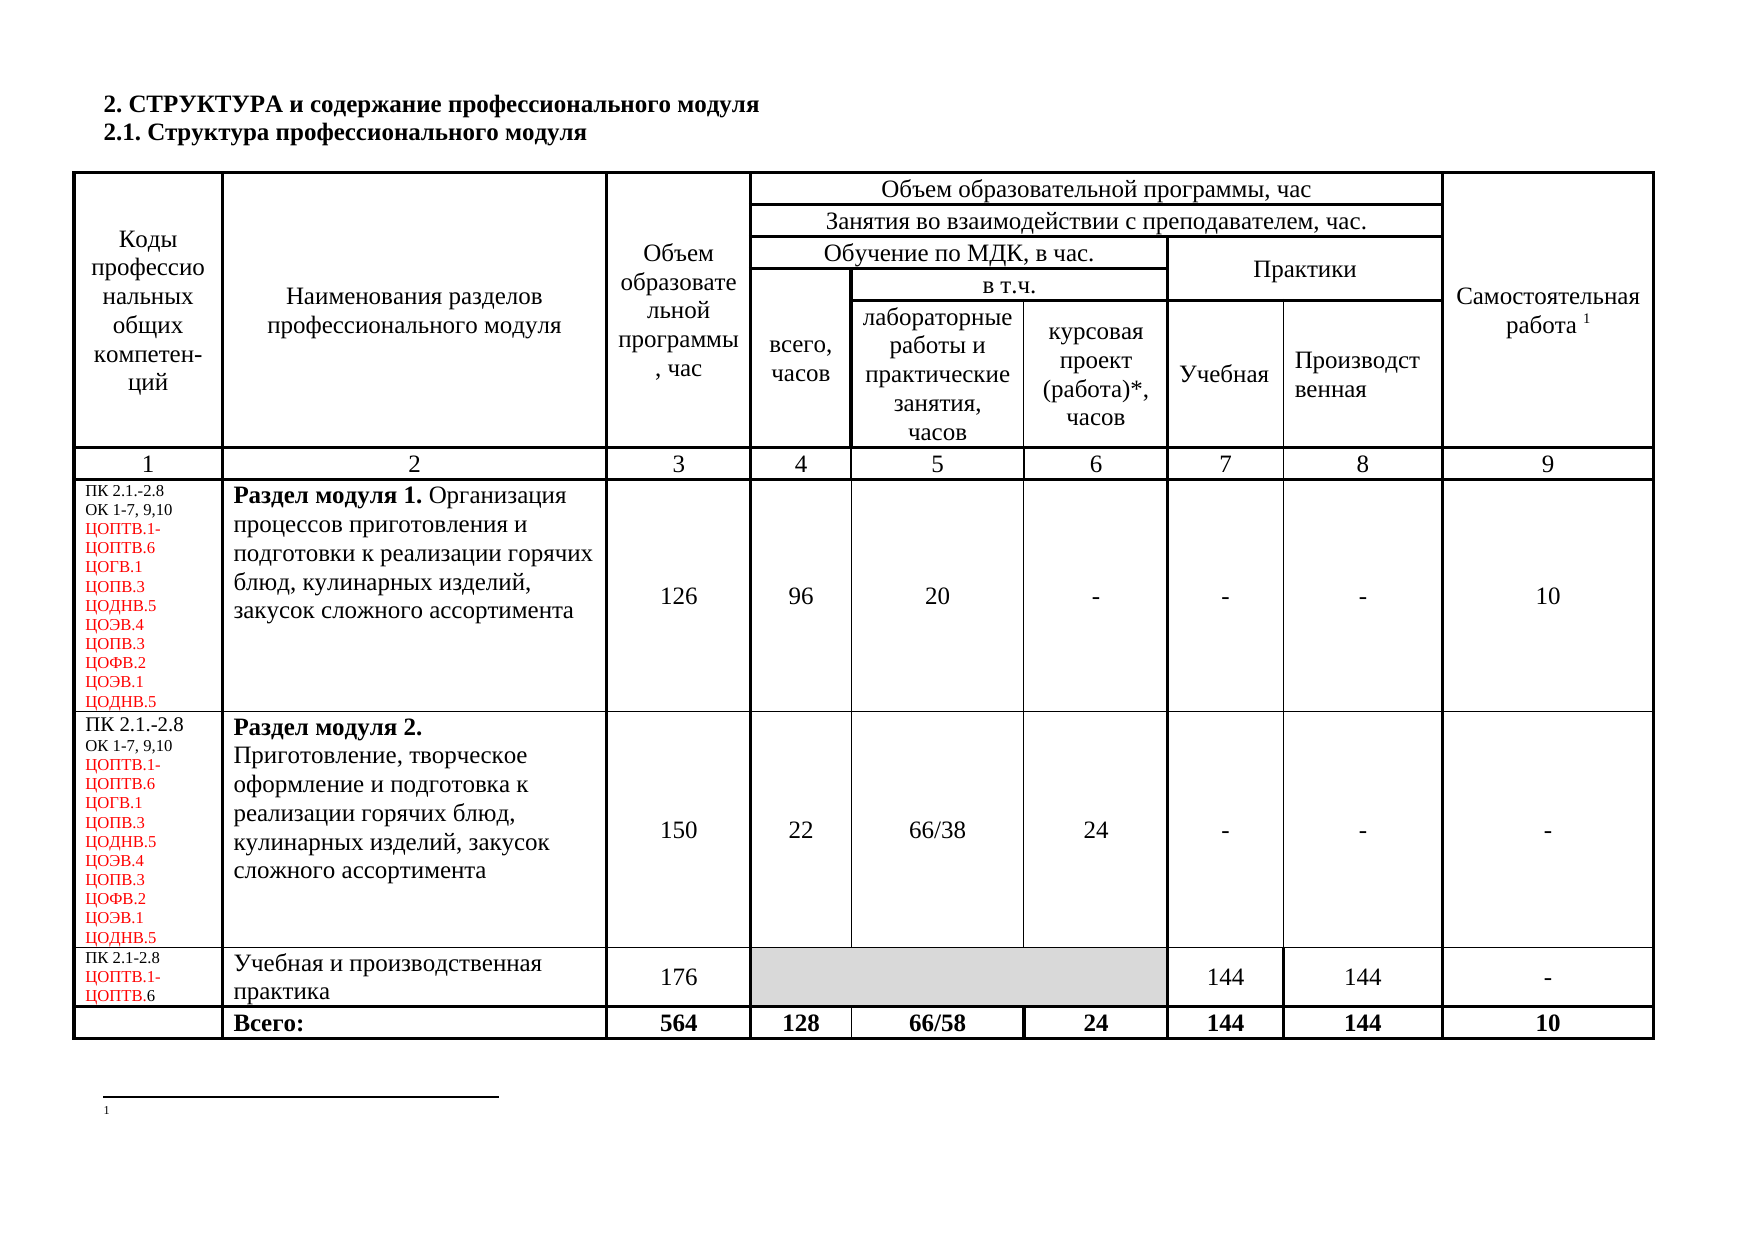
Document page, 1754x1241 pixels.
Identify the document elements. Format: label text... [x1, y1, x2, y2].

table_cell 3 [608, 449, 749, 477]
table_cell 150 [608, 712, 749, 947]
table_cell 8 [1284, 449, 1441, 477]
table_cell 4 [752, 449, 850, 477]
table_cell 66/58 [852, 1008, 1022, 1037]
table_cell - [1444, 948, 1652, 1005]
table_header Объем образовательной программы, час [608, 174, 749, 446]
table_cell - [1169, 481, 1283, 711]
table_cell 66/38 [852, 712, 1023, 947]
table_cell 96 [752, 481, 851, 711]
table_cell курсовая проект (работа)*, часов [1024, 302, 1166, 446]
table_cell 126 [608, 481, 749, 711]
table_cell Всего: [224, 1008, 605, 1037]
table_cell Производственная [1284, 302, 1441, 446]
table_cell Раздел модуля 1. Организация процессов приготовления и подготовки к реализации горячих блюд, кулинарных изделий, закусок сложного ассортимента [224, 481, 605, 711]
table_cell Занятия во взаимодействии с преподавателем, час. [752, 206, 1441, 235]
table_cell 2 [224, 449, 605, 477]
table_cell - [1444, 712, 1652, 947]
table_cell всего, часов [752, 270, 849, 446]
table_cell [76, 1008, 221, 1037]
table_cell Обучение по МДК, в час. [752, 238, 1166, 267]
table_header Самостоятельная работа [1444, 174, 1652, 446]
table_cell Практики [1169, 238, 1441, 299]
table_cell Учебная [1169, 302, 1283, 446]
table_cell ПК 2.1-2.8 ЦОПТВ.1- ЦОПТВ.6 [76, 948, 221, 1005]
table_header Объем образовательной программы, час [752, 174, 1441, 203]
table_cell 564 [608, 1008, 749, 1037]
table_cell 10 [1444, 481, 1652, 711]
table_cell [752, 948, 1166, 1005]
table_cell ПК 2.1.-2.8 ОК 1-7, 9,10 ЦОПТВ.1- ЦОПТВ.6 ЦОГВ.1 ЦОПВ.3 ЦОДНВ.5 ЦОЭВ.4 ЦОПВ.3 ЦОФВ.2 ЦОЭВ.1 ЦОДНВ.5 [76, 712, 221, 947]
table_cell 1 [76, 449, 221, 477]
table_cell - [1284, 712, 1441, 947]
table_cell 6 [1025, 449, 1166, 477]
table_cell лабораторные работы и практические занятия, часов [853, 302, 1023, 446]
table_header Наименования разделов профессионального модуля [224, 174, 605, 446]
table_header Коды профессиональных общих компетен-ций [76, 174, 221, 446]
table_cell 144 [1169, 948, 1282, 1005]
text 2.1. Структура профессионального модуля [103, 117, 1683, 146]
table_cell 144 [1285, 1008, 1441, 1037]
table_cell - [1284, 481, 1441, 711]
table_cell - [1024, 481, 1166, 711]
table_cell ПК 2.1.-2.8 ОК 1-7, 9,10 ЦОПТВ.1- ЦОПТВ.6 ЦОГВ.1 ЦОПВ.3 ЦОДНВ.5 ЦОЭВ.4 ЦОПВ.3 ЦОФВ.2 ЦОЭВ.1 ЦОДНВ.5 [76, 481, 221, 711]
table_cell - [1169, 712, 1283, 947]
table_cell 128 [752, 1008, 851, 1037]
table_cell 5 [852, 449, 1023, 477]
table_cell 9 [1444, 449, 1652, 477]
table_cell 24 [1024, 712, 1166, 947]
text 2. СТРУКТУРА и содержание профессионального модуля [103, 89, 1683, 117]
table_cell 176 [608, 948, 749, 1005]
table_cell 144 [1285, 948, 1441, 1005]
table_cell 24 [1026, 1008, 1166, 1037]
table_cell 10 [1444, 1008, 1652, 1037]
table_cell 144 [1169, 1008, 1282, 1037]
table_cell 20 [852, 481, 1023, 711]
table_cell в т.ч. [853, 270, 1166, 299]
table_cell Учебная и производственная практика [224, 948, 605, 1005]
table_cell 22 [752, 712, 851, 947]
table_cell Раздел модуля 2. Приготовление, творческое оформление и подготовка к реализации горячих блюд, кулинарных изделий, закусок сложного ассортимента [224, 712, 605, 947]
table_cell 7 [1169, 449, 1283, 477]
